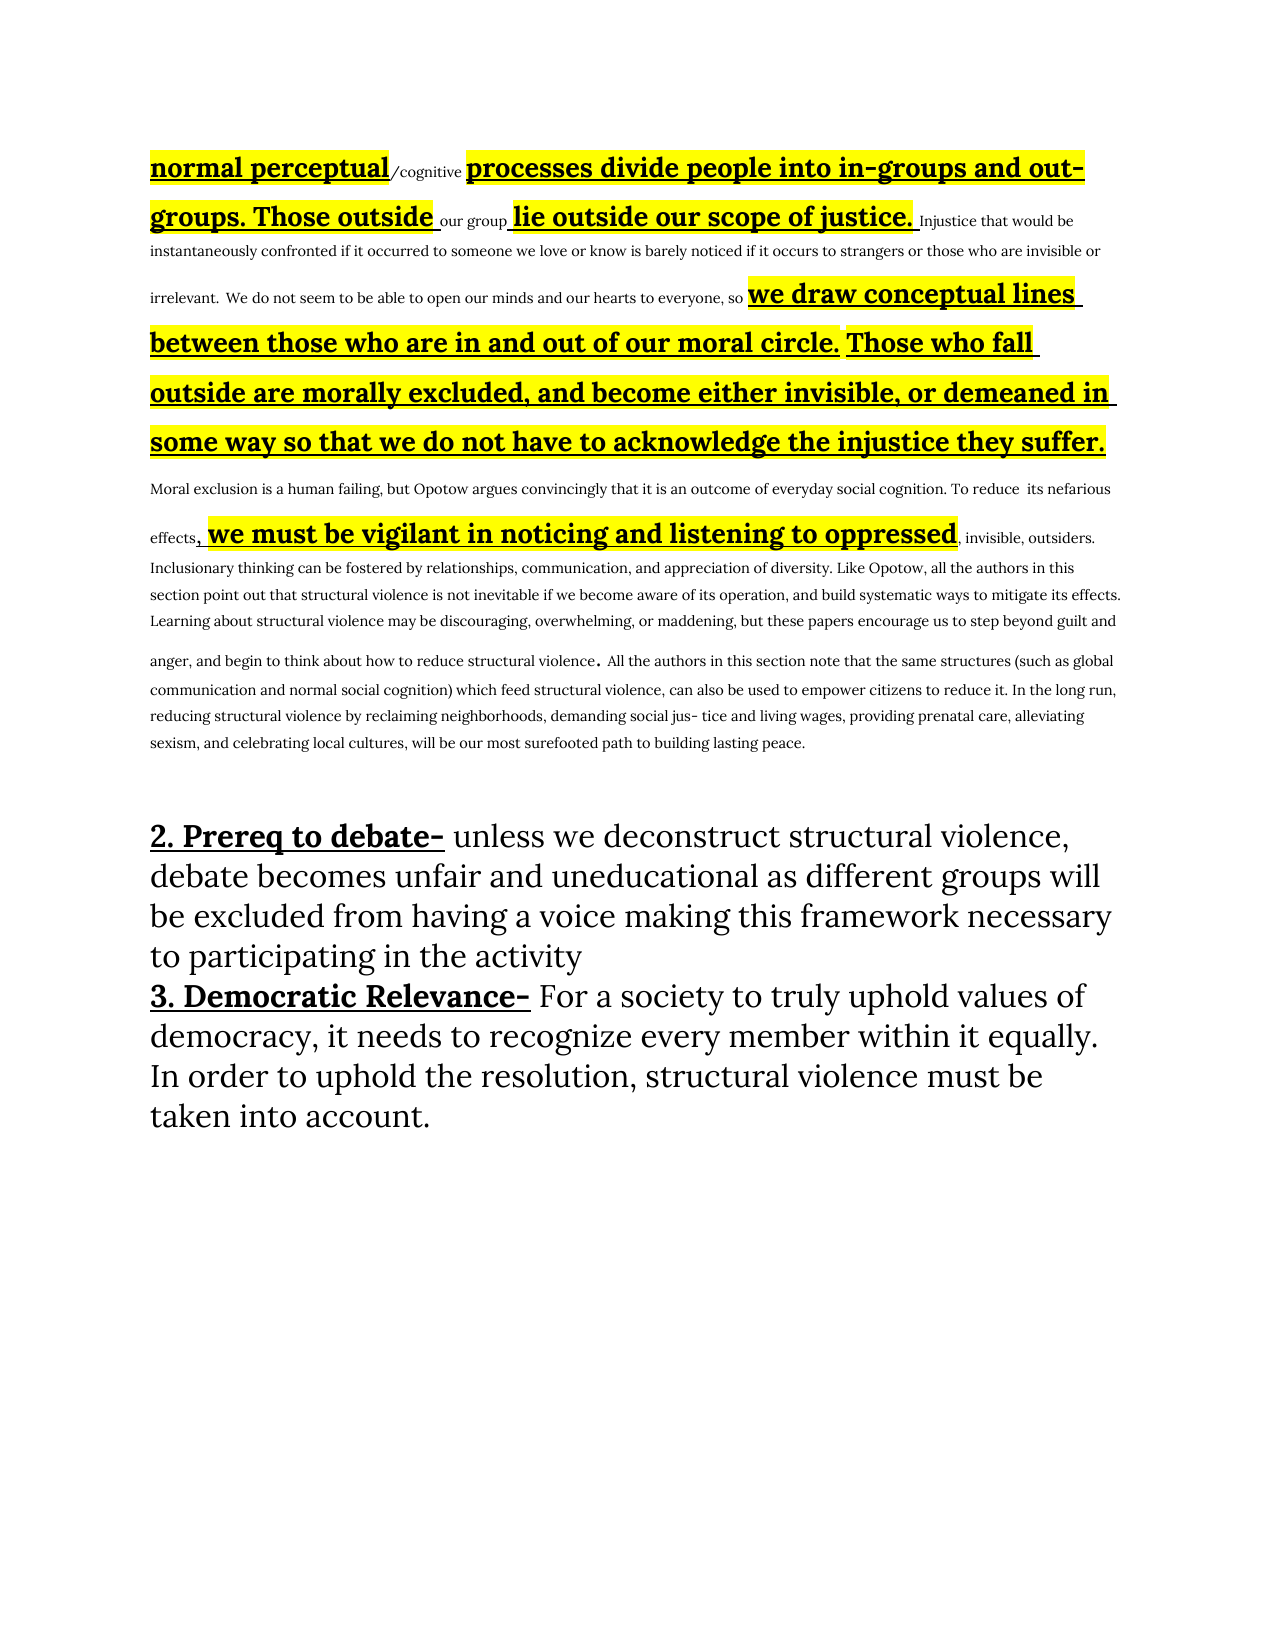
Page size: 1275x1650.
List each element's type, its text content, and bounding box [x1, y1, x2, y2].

subtitle 2. Prereq to debate- unless we deconstruct structural violence, debate becomes unfair and uneducational as different groups will be excluded from having a voice making this framework necessary to participating in the activity [150, 816, 1125, 976]
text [150, 150, 1125, 752]
subtitle 3. Democratic Relevance- For a society to truly uphold values of democracy, it needs to recognize every member within it equally. In order to uphold the resolution, structural violence must be taken into account. [150, 976, 1125, 1136]
